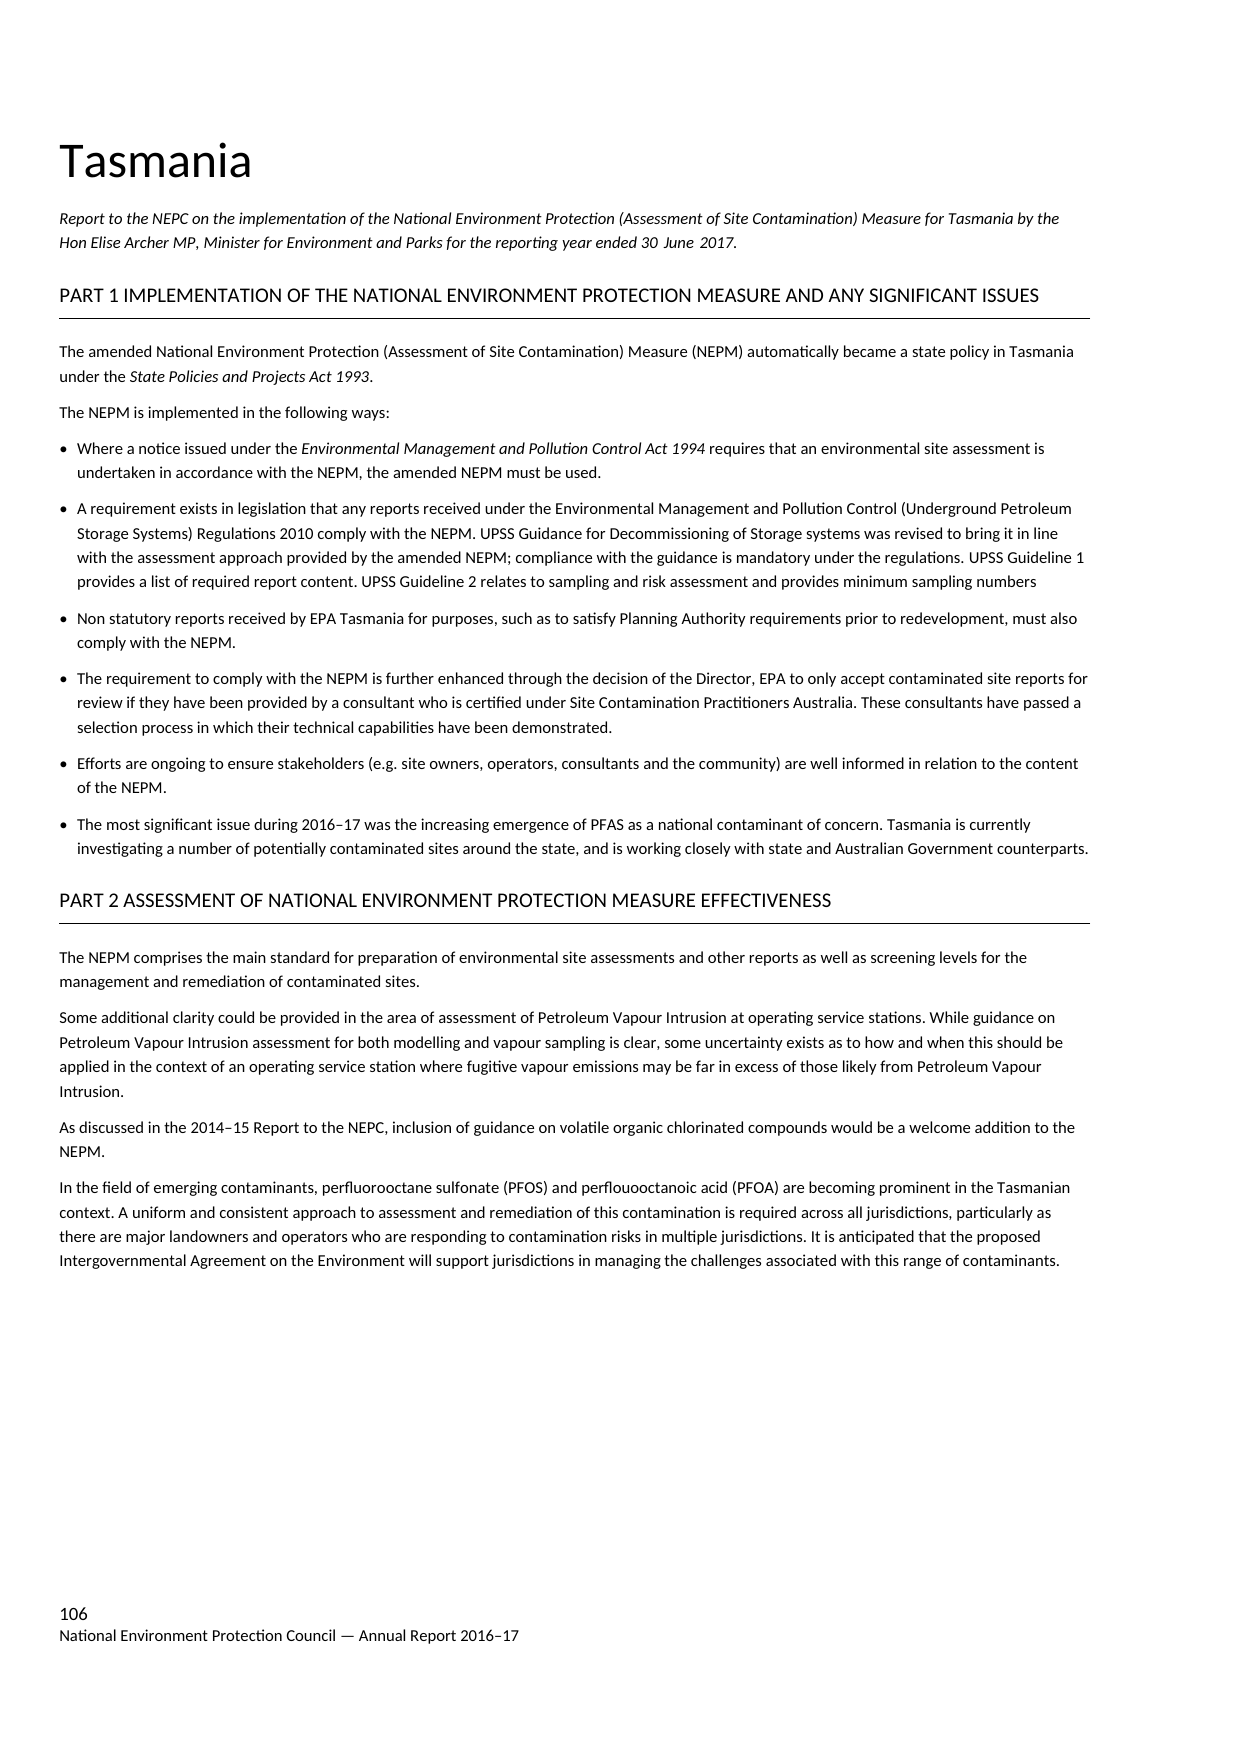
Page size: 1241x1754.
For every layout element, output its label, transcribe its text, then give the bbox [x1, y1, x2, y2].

text • Non statutory reports received by EPA Tasmania for purposes, such as to satisfy Planning Authority requirements prior to redevelopment, must also comply with the NEPM. [59, 608, 1090, 653]
text PART 2 Assessment of National Environment Protection Measure effectiveness [59, 888, 1090, 923]
text • Where a notice issued under the Environmental Management and Pollution Control Act 1994 requires that an environmental site assessment is undertaken in accordance with the NEPM, the amended NEPM must be used. [59, 438, 1090, 483]
text Report to the NEPC on the implementation of the National Environment Protection (Assessment of Site Contamination) Measure for Tasmania by the Hon Elise Archer MP, Minister for Environment and Parks for the reporting year ended 30 June 2017. [59, 208, 1090, 253]
text As discussed in the 2014–15 Report to the NEPC, inclusion of guidance on volatile organic chlorinated compounds would be a welcome addition to the NEPM. [59, 1117, 1090, 1162]
text Some additional clarity could be provided in the area of assessment of Petroleum Vapour Intrusion at operating service stations. While guidance on Petroleum Vapour Intrusion assessment for both modelling and vapour sampling is clear, some uncertainty exists as to how and when this should be applied in the context of an operating service station where fugitive vapour emissions may be far in excess of those likely from Petroleum Vapour Intrusion. [59, 1008, 1090, 1101]
text The amended National Environment Protection (Assessment of Site Contamination) Measure (NEPM) automatically became a state policy in Tasmania under the State Policies and Projects Act 1993. [59, 341, 1090, 386]
text • A requirement exists in legislation that any reports received under the Environmental Management and Pollution Control (Underground Petroleum Storage Systems) Regulations 2010 comply with the NEPM. UPSS Guidance for Decommissioning of Storage systems was revised to bring it in line with the assessment approach provided by the amended NEPM; compliance with the guidance is mandatory under the regulations. UPSS Guideline 1 provides a list of required report content. UPSS Guideline 2 relates to sampling and risk assessment and provides minimum sampling numbers [59, 499, 1090, 592]
text The NEPM comprises the main standard for preparation of environmental site assessments and other reports as well as screening levels for the management and remediation of contaminated sites. [59, 947, 1090, 992]
text The NEPM is implemented in the following ways: [59, 402, 1090, 422]
text • The most significant issue during 2016–17 was the increasing emergence of PFAS as a national contaminant of concern. Tasmania is currently investigating a number of potentially contaminated sites around the state, and is working closely with state and Australian Government counterparts. [59, 814, 1090, 858]
subtitle Tasmania [59, 129, 1090, 190]
text • The requirement to comply with the NEPM is further enhanced through the decision of the Director, EPA to only accept contaminated site reports for review if they have been provided by a consultant who is certified under Site Contamination Practitioners Australia. These consultants have passed a selection process in which their technical capabilities have been demonstrated. [59, 668, 1090, 737]
text • Efforts are ongoing to ensure stakeholders (e.g. site owners, operators, consultants and the community) are well informed in relation to the content of the NEPM. [59, 753, 1090, 798]
text PART 1 Implementation of the National Environment Protection Measure and any significant issues [59, 282, 1090, 318]
text In the field of emerging contaminants, perfluorooctane sulfonate (PFOS) and perflouooctanoic acid (PFOA) are becoming prominent in the Tasmanian context. A uniform and consistent approach to assessment and remediation of this contamination is required across all jurisdictions, particularly as there are major landowners and operators who are responding to contamination risks in multiple jurisdictions. It is anticipated that the proposed Intergovernmental Agreement on the Environment will support jurisdictions in managing the challenges associated with this range of contaminants. [59, 1177, 1090, 1271]
